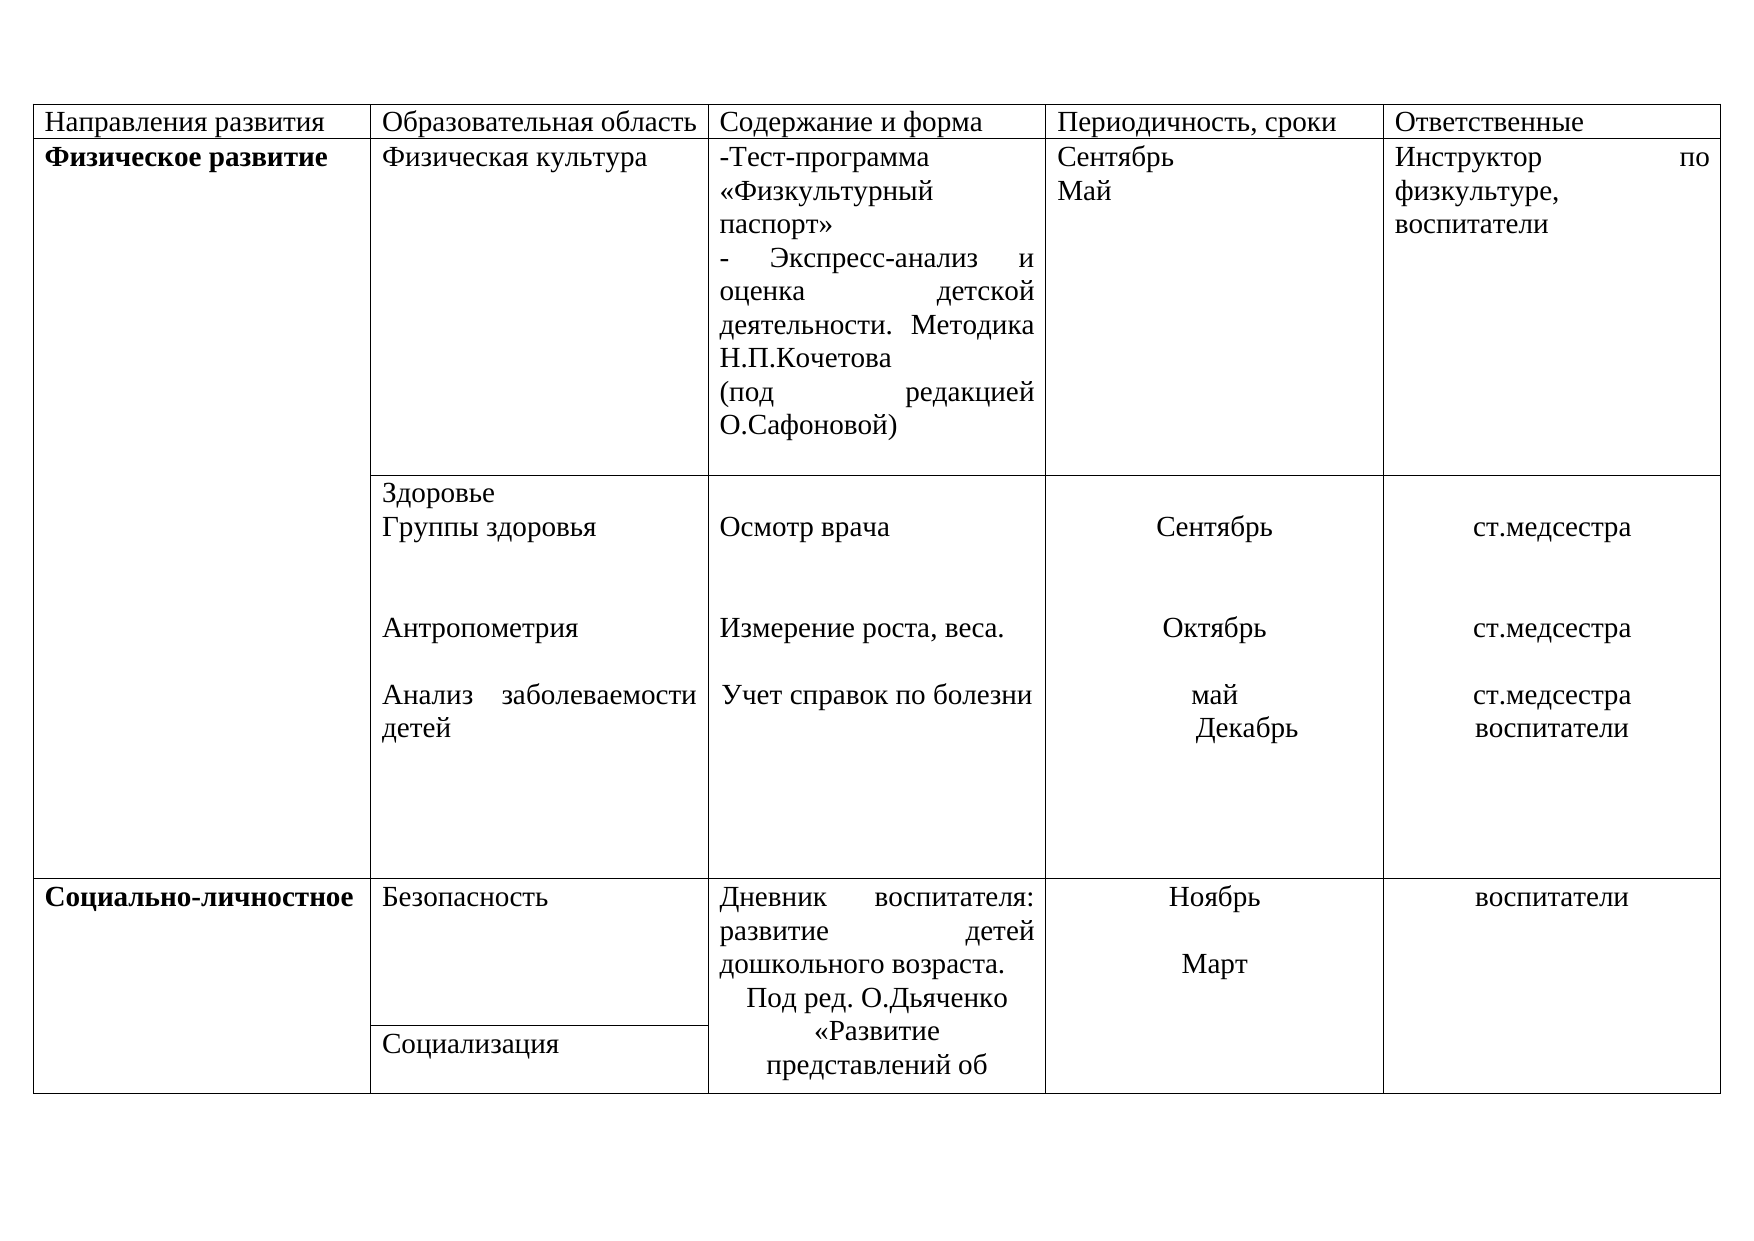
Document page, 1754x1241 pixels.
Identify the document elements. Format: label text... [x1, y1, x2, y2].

table_cell Осмотр врача Измерение роста, веса. Учет справок по болезни [709, 476, 1045, 878]
table_cell Безопасность [371, 879, 708, 1025]
table_header Образовательная область [371, 105, 708, 138]
table_cell ст.медсестра ст.медсестра ст.медсестра воспитатели [1384, 476, 1720, 878]
table_cell Ноябрь Март [1046, 879, 1383, 1093]
table_header Ответственные [1384, 105, 1720, 138]
table_cell воспитатели [1384, 879, 1720, 1093]
table_cell Сентябрь Май [1046, 139, 1383, 474]
table_cell Физическое развитие [34, 139, 370, 878]
table_header Содержание и форма [709, 105, 1045, 138]
table_cell -Тест-программа «Физкультурный паспорт» - Экспресс-анализ и оценка детской деятельности. Методика Н.П.Кочетова (под редакцией О.Сафоновой) [709, 139, 1045, 474]
table_cell Инструктор по физкультуре, воспитатели [1384, 139, 1720, 474]
table_cell Сентябрь Октябрь май Декабрь [1046, 476, 1383, 878]
table_cell Социализация [371, 1026, 708, 1093]
table_header Направления развития [34, 105, 370, 138]
table_cell Физическая культура [371, 139, 708, 474]
table_header Периодичность, сроки [1046, 105, 1383, 138]
table_cell Здоровье Группы здоровья Антропометрия Анализ заболеваемости детей [371, 476, 708, 878]
table_cell Дневник воспитателя: развитие детей дошкольного возраста. Под ред. О.Дьяченко «Развитие представлений об окружающем» «Развитие взаимодействия и общения дошкольников со сверстниками» Экспресс-анализ и оценка детской деятельности. Мето-дика Н.П.Кочетова (под редакцией О.Сафоновой) Методики Н.А. Коротковой, П.Г. Нежнова «Карта психологического фона развития», «Оценка развития детей на основе наблюдений в свободной самостоятельной деятельности по сферам инициатив» [709, 879, 1045, 1093]
table_cell Социально-личностное [34, 879, 370, 1093]
